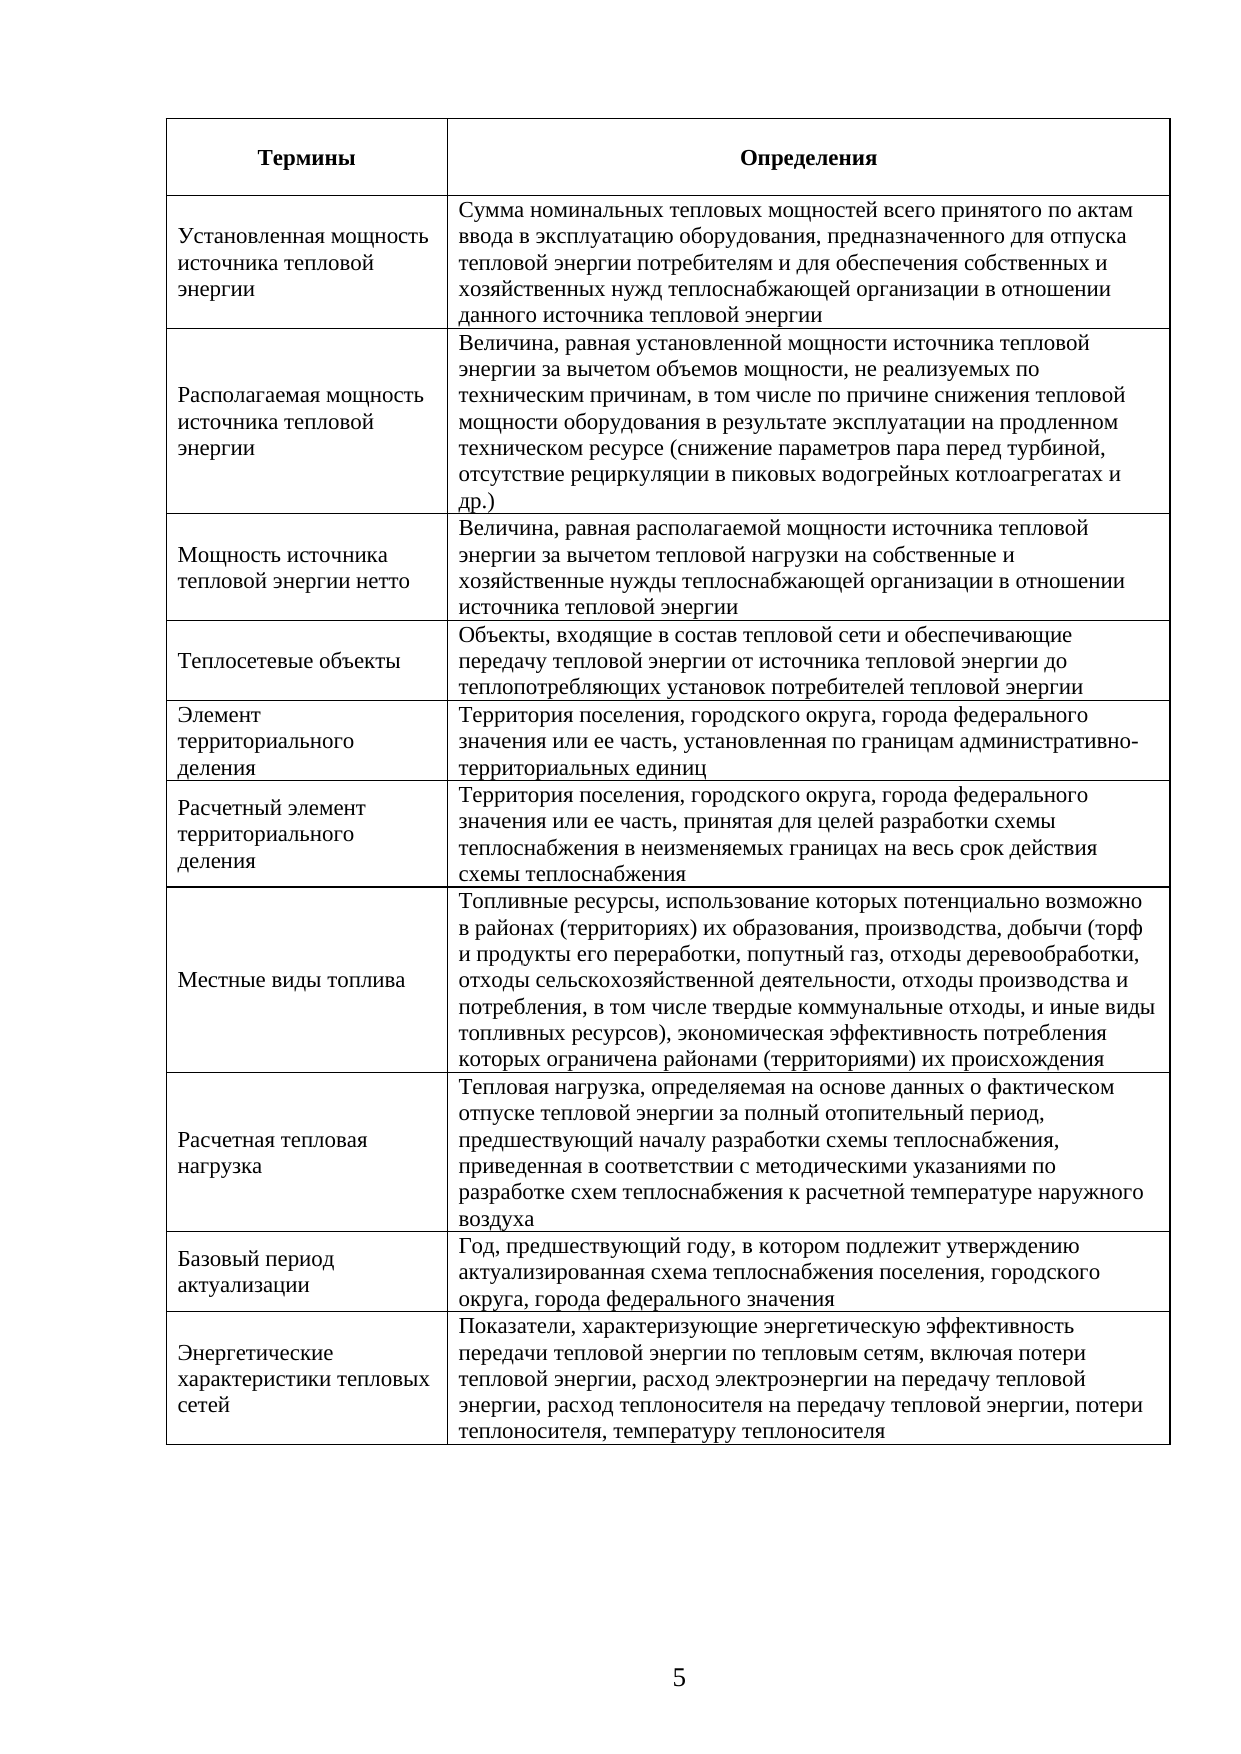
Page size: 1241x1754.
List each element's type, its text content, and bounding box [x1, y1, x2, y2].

table_cell Топливные ресурсы, использование которых потенциально возможно в районах (территориях) их образования, производства, добычи (торф и продукты его переработки, попутный газ, отходы деревообработки, отходы сельскохозяйственной деятельности, отходы производства и потребления, в том числе твердые коммунальные отходы, и иные виды топливных ресурсов), экономическая эффективность потребления которых ограничена районами (территориями) их происхождения [448, 888, 1169, 1072]
table_cell Располагаемая мощность источника тепловой энергии [167, 329, 447, 513]
table_header Определения [448, 119, 1169, 195]
table_cell Элемент территориального деления [167, 701, 447, 780]
table_cell Величина, равная установленной мощности источника тепловой энергии за вычетом объемов мощности, не реализуемых по техническим причинам, в том числе по причине снижения тепловой мощности оборудования в результате эксплуатации на продленном техническом ресурсе (снижение параметров пара перед турбиной, отсутствие рециркуляции в пиковых водогрейных котлоагрегатах и др.) [448, 329, 1169, 513]
table_cell Базовый период актуализации [167, 1232, 447, 1311]
table_cell Установленная мощность источника тепловой энергии [167, 196, 447, 328]
table_cell Тепловая нагрузка, определяемая на основе данных о фактическом отпуске тепловой энергии за полный отопительный период, предшествующий началу разработки схемы теплоснабжения, приведенная в соответствии с методическими указаниями по разработке схем теплоснабжения к расчетной температуре наружного воздуха [448, 1073, 1169, 1231]
table_cell Сумма номинальных тепловых мощностей всего принятого по актам ввода в эксплуатацию оборудования, предназначенного для отпуска тепловой энергии потребителям и для обеспечения собственных и хозяйственных нужд теплоснабжающей организации в отношении данного источника тепловой энергии [448, 196, 1169, 328]
table_cell Год, предшествующий году, в котором подлежит утверждению актуализированная схема теплоснабжения поселения, городского округа, города федерального значения [448, 1232, 1169, 1311]
table_cell Показатели, характеризующие энергетическую эффективность передачи тепловой энергии по тепловым сетям, включая потери тепловой энергии, расход электроэнергии на передачу тепловой энергии, расход теплоносителя на передачу тепловой энергии, потери теплоносителя, температуру теплоносителя [448, 1312, 1169, 1444]
table_cell Территория поселения, городского округа, города федерального значения или ее часть, принятая для целей разработки схемы теплоснабжения в неизменяемых границах на весь срок действия схемы теплоснабжения [448, 781, 1169, 886]
table_cell Объекты, входящие в состав тепловой сети и обеспечивающие передачу тепловой энергии от источника тепловой энергии до теплопотребляющих установок потребителей тепловой энергии [448, 621, 1169, 700]
table_header Термины [167, 119, 447, 195]
table_cell Расчетная тепловая нагрузка [167, 1073, 447, 1231]
table_cell Территория поселения, городского округа, города федерального значения или ее часть, установленная по границам административно-территориальных единиц [448, 701, 1169, 780]
table_cell Расчетный элемент территориального деления [167, 781, 447, 886]
table_cell Мощность источника тепловой энергии нетто [167, 514, 447, 620]
table_cell Местные виды топлива [167, 888, 447, 1072]
table_cell Энергетические характеристики тепловых сетей [167, 1312, 447, 1444]
table_cell Теплосетевые объекты [167, 621, 447, 700]
table_cell Величина, равная располагаемой мощности источника тепловой энергии за вычетом тепловой нагрузки на собственные и хозяйственные нужды теплоснабжающей организации в отношении источника тепловой энергии [448, 514, 1169, 620]
